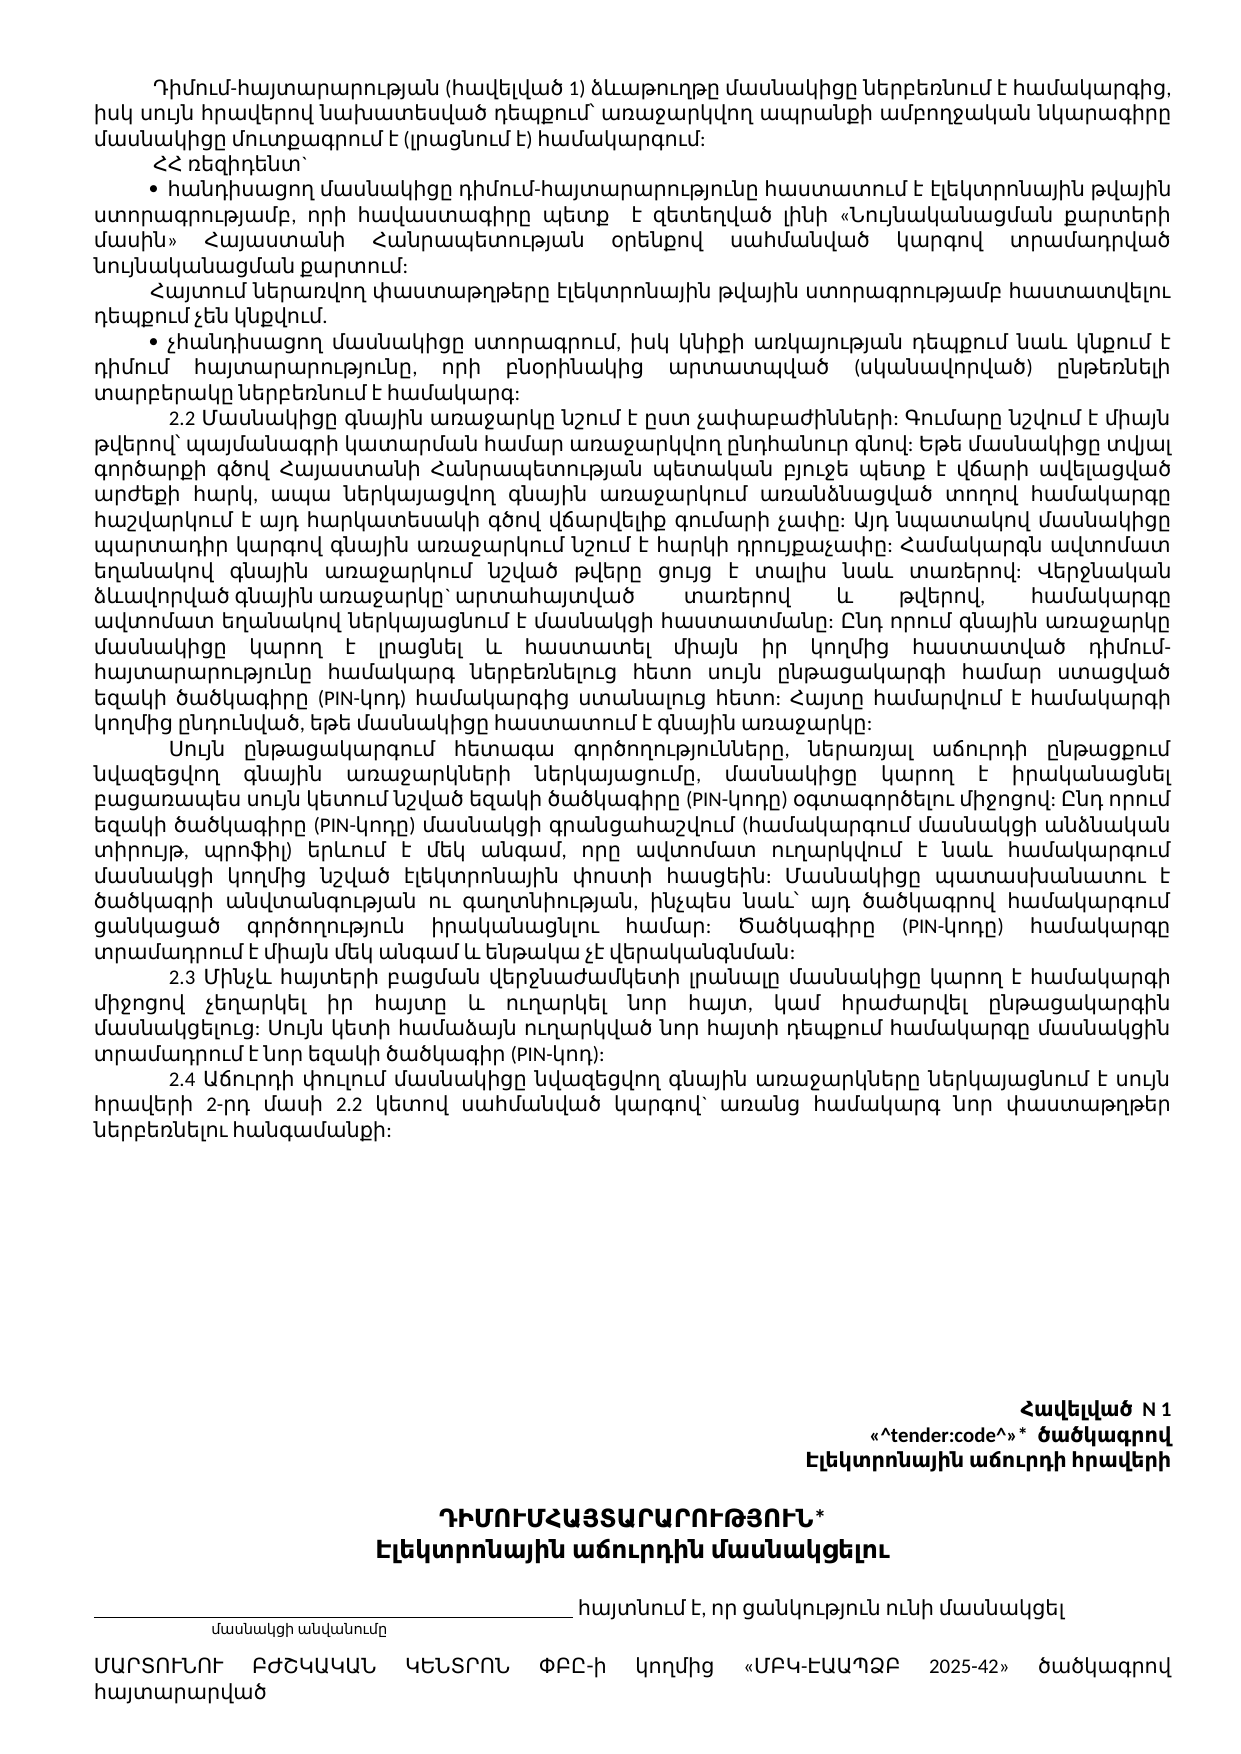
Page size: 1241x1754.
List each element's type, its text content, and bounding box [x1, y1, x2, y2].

text 2.2 Մասնակիցը գնային առաջարկը նշում է ըստ չափաբաժինների: Գումարը նշվում է միայն թվերով՝ պայմանագրի կատարման համար առաջարկվող ընդհանուր գնով: Եթե մասնակիցը տվյալ գործարքի գծով Հայաստանի Հանրապետության պետական բյուջե պետք է վճարի ավելացված արժեքի հարկ, ապա ներկայացվող գնային առաջարկում առանձնացված տողով համակարգը հաշվարկում է այդ հարկատեսակի գծով վճարվելիք գումարի չափը: Այդ նպատակով մասնակիցը պարտադիր կարգով գնային առաջարկում նշում է հարկի դրույքաչափը: Համակարգն ավտոմատ եղանակով գնային առաջարկում նշված թվերը ցույց է տալիս նաև տառերով: Վերջնական ձևավորված գնային առաջարկը` արտահայտված տառերով և թվերով, համակարգը ավտոմատ եղանակով ներկայացնում է մասնակցի հաստատմանը: Ընդ որում գնային առաջարկը մասնակիցը կարող է լրացնել և հաստատել միայն իր կողմից հաստատված դիմում-հայտարարությունը համակարգ ներբեռնելուց հետո սույն ընթացակարգի համար ստացված եզակի ծածկագիրը (PIN-կոդ) համակարգից ստանալուց հետո: Հայտը համարվում է համակարգի կողմից ընդունված, եթե մասնակիցը հաստատում է գնային առաջարկը: [94, 405, 1171, 736]
text հայտնում է, որ ցանկություն ունի մասնակցել [94, 1595, 1171, 1620]
text 2.3 Մինչև հայտերի բացման վերջնաժամկետի լրանալը մասնակիցը կարող է համակարգի միջոցով չեղարկել իր հայտը և ուղարկել նոր հայտ, կամ հրաժարվել ընթացակարգին մասնակցելուց: Սույն կետի համաձայն ուղարկված նոր հայտի դեպքում համակարգը մասնակցին տրամադրում է նոր եզակի ծածկագիր (PIN-կոդ): [94, 964, 1171, 1066]
list հանդիսացող մասնակիցը դիմում-հայտարարությունը հաստատում է էլեկտրոնային թվային ստորագրությամբ, որի հավաստագիրը պետք է զետեղված լինի «Նույնականացման քարտերի մասին» Հայաստանի Հանրապետության օրենքով սահմանված կարգով տրամադրված նույնականացման քարտում: [94, 177, 1171, 278]
text մասնակցի անվանումը [94, 1620, 1171, 1651]
list չհանդիսացող մասնակիցը ստորագրում, իսկ կնիքի առկայության դեպքում նաև կնքում է դիմում հայտարարությունը, որի բնօրինակից արտատպված (սկանավորված) ընթեռնելի տարբերակը ներբեռնում է համակարգ: [94, 329, 1171, 405]
text ՄԱՐՏՈՒՆՈՒ ԲԺՇԿԱԿԱՆ ԿԵՆՏՐՈՆ ՓԲԸ-ի կողմից «ՄԲԿ-ԷԱԱՊՁԲ 2025-42» ծածկագրով հայտարարված [94, 1651, 1171, 1704]
text Դիմում-հայտարարության (հավելված 1) ձևաթուղթը մասնակիցը ներբեռնում է համակարգից, իսկ սույն հրավերով նախատեսված դեպքում՝ առաջարկվող ապրանքի ամբողջական նկարագիրը մասնակիցը մուտքագրում է (լրացնում է) համակարգում: [94, 75, 1171, 151]
text Հայտում ներառվող փաստաթղթերը էլեկտրոնային թվային ստորագրությամբ հաստատվելու դեպքում չեն կնքվում. [94, 278, 1171, 329]
text ԴԻՄՈՒՄՀԱՅՏԱՐԱՐՈՒԹՅՈՒՆ* [94, 1503, 1171, 1534]
text Հավելված N 1 [94, 1397, 1171, 1422]
text 2.4 Աճուրդի փուլում մասնակիցը նվազեցվող գնային առաջարկները ներկայացնում է սույն հրավերի 2-րդ մասի 2.2 կետով սահմանված կարգով` առանց համակարգ նոր փաստաթղթեր ներբեռնելու հանգամանքի: [94, 1066, 1171, 1142]
text Էլեկտրոնային աճուրդի հրավերի [94, 1447, 1171, 1473]
subtitle Էլեկտրոնային աճուրդին մասնակցելու [94, 1534, 1171, 1564]
text Սույն ընթացակարգում հետագա գործողությունները, ներառյալ աճուրդի ընթացքում նվազեցվող գնային առաջարկների ներկայացումը, մասնակիցը կարող է իրականացնել բացառապես սույն կետում նշված եզակի ծածկագիրը (PIN-կոդը) օգտագործելու միջոցով: Ընդ որում եզակի ծածկագիրը (PIN-կոդը) մասնակցի գրանցահաշվում (համակարգում մասնակցի անձնական տիրույթ, պրոֆիլ) երևում է մեկ անգամ, որը ավտոմատ ուղարկվում է նաև համակարգում մասնակցի կողմից նշված էլեկտրոնային փոստի հասցեին: Մասնակիցը պատասխանատու է ծածկագրի անվտանգության ու գաղտնիության, ինչպես նաև՝ այդ ծածկագրով համակարգում ցանկացած գործողություն իրականացնլու համար: Ծածկագիրը (PIN-կոդը) համակարգը տրամադրում է միայն մեկ անգամ և ենթակա չէ վերականգնման: [94, 736, 1171, 964]
text «^tender:code^»* ծածկագրով [94, 1422, 1171, 1447]
text ՀՀ ռեզիդենտ` [94, 151, 1171, 177]
